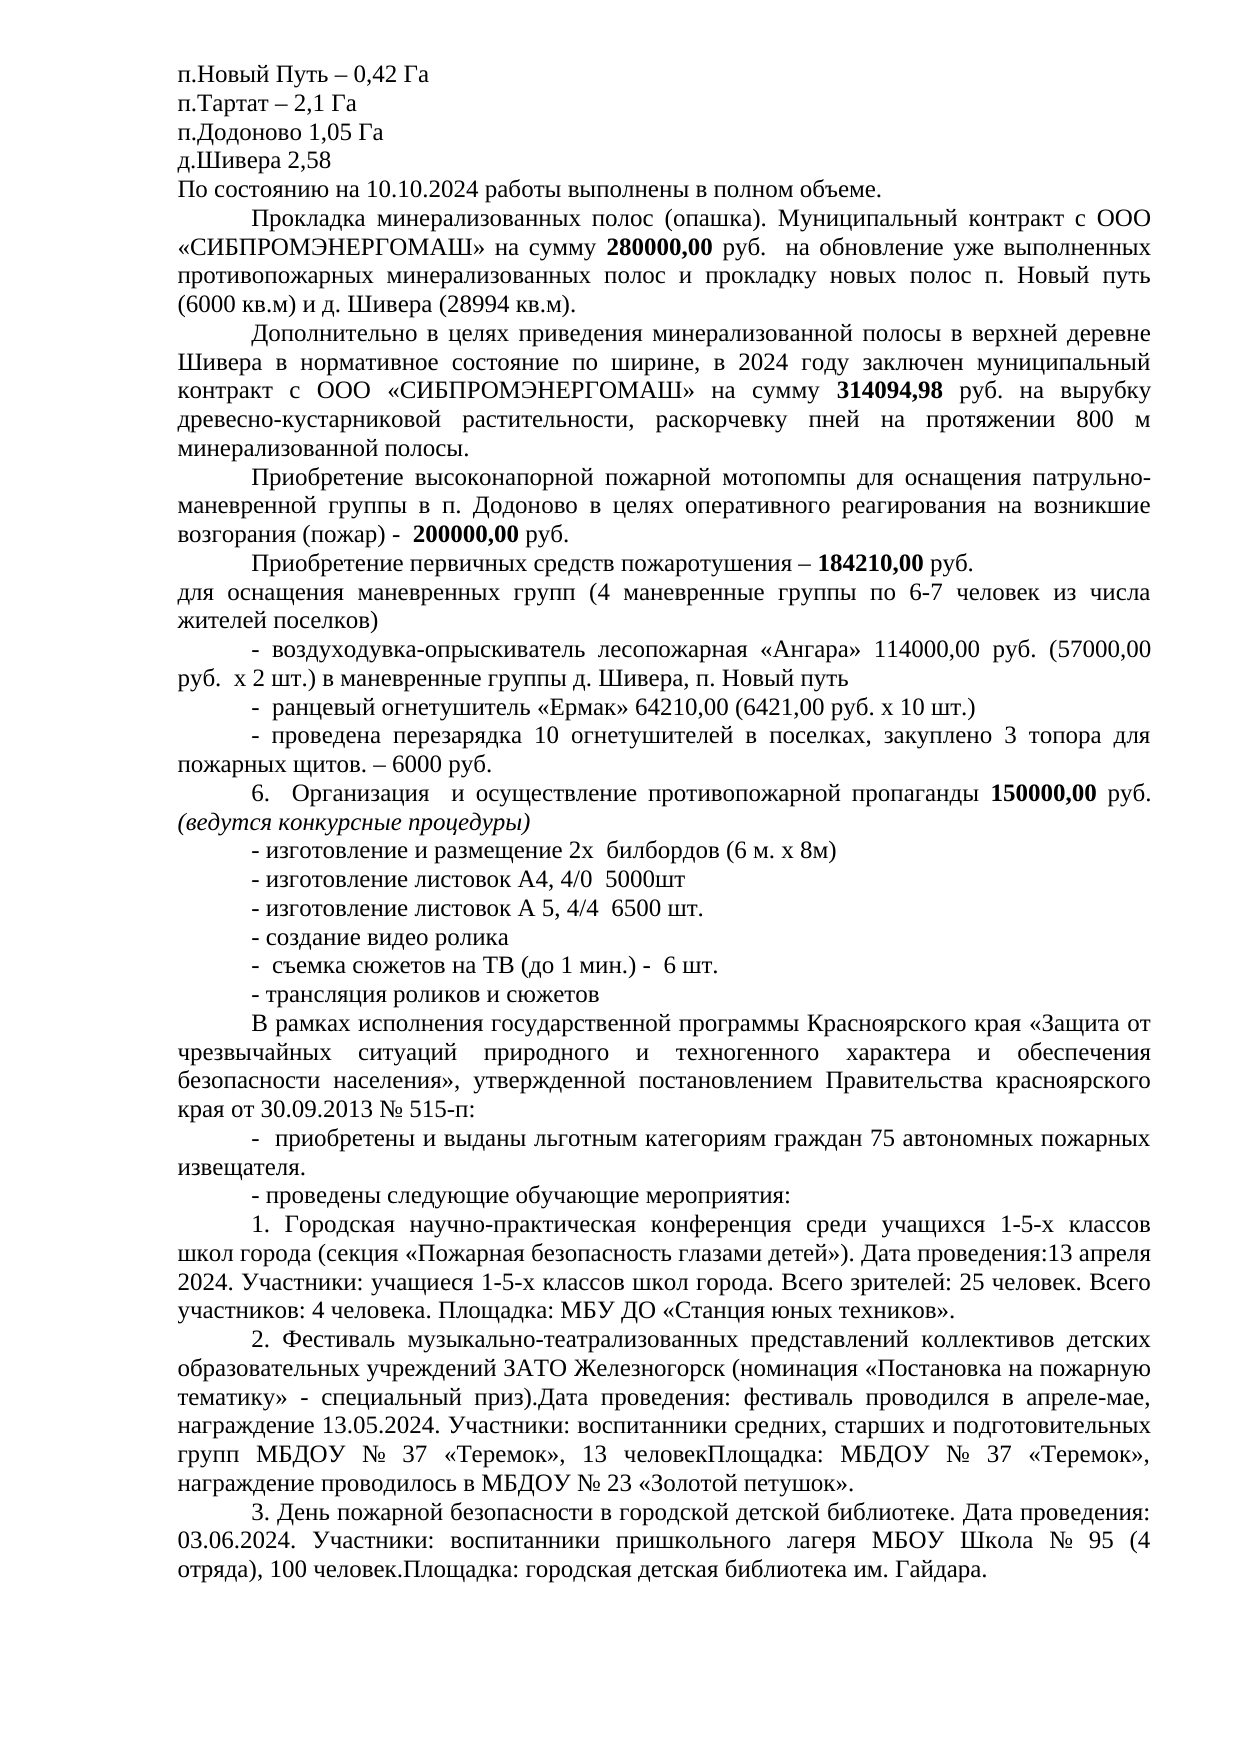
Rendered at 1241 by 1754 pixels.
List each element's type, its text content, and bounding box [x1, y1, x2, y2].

subtitle Прокладка минерализованных полос (опашка). Муниципальный контракт с ООО «СИБПРОМЭНЕРГОМАШ» на сумму 280000,00 руб. на обновление уже выполненных противопожарных минерализованных полос и прокладку новых полос п. Новый путь (6000 кв.м) и д. Шивера (28994 кв.м). [177, 203, 1152, 318]
subtitle Приобретение высоконапорной пожарной мотопомпы для оснащения патрульно-маневренной группы в п. Додоново в целях оперативного реагирования на возникшие возгорания (пожар) - 200000,00 руб. [177, 462, 1152, 548]
subtitle п.Новый Путь – 0,42 Га [177, 59, 1152, 88]
subtitle По состоянию на 10.10.2024 работы выполнены в полном объеме. [177, 174, 1152, 203]
subtitle для оснащения маневренных групп (4 маневренные группы по 6-7 человек из числа жителей поселков) [177, 577, 1152, 634]
subtitle 2. Фестиваль музыкально-театрализованных представлений коллективов детских образовательных учреждений ЗАТО Железногорск (номинация «Постановка на пожарную тематику» - специальный приз).Дата проведения: фестиваль проводился в апреле-мае, награждение 13.05.2024. Участники: воспитанники средних, старших и подготовительных групп МБДОУ № 37 «Теремок», 13 человекПлощадка: МБДОУ № 37 «Теремок», награждение проводилось в МБДОУ № 23 «Золотой петушок». [177, 1324, 1152, 1497]
subtitle 3. День пожарной безопасности в городской детской библиотеке. Дата проведения: 03.06.2024. Участники: воспитанники пришкольного лагеря МБОУ Школа № 95 (4 отряда), 100 человек.Площадка: городская детская библиотека им. Гайдара. [177, 1497, 1152, 1583]
subtitle - изготовление листовок А4, 4/0 5000шт [177, 864, 1152, 893]
subtitle - приобретены и выданы льготным категориям граждан 75 автономных пожарных извещателя. [177, 1123, 1152, 1180]
subtitle 1. Городская научно-практическая конференция среди учащихся 1-5-х классов школ города (секция «Пожарная безопасность глазами детей»). Дата проведения:13 апреля 2024. Участники: учащиеся 1-5-х классов школ города. Всего зрителей: 25 человек. Всего участников: 4 человека. Площадка: МБУ ДО «Станция юных техников». [177, 1209, 1152, 1324]
subtitle Приобретение первичных средств пожаротушения – 184210,00 руб. [177, 548, 1152, 577]
subtitle - проведены следующие обучающие мероприятия: [177, 1180, 1152, 1209]
subtitle Дополнительно в целях приведения минерализованной полосы в верхней деревне Шивера в нормативное состояние по ширине, в 2024 году заключен муниципальный контракт с ООО «СИБПРОМЭНЕРГОМАШ» на сумму 314094,98 руб. на вырубку древесно-кустарниковой растительности, раскорчевку пней на протяжении 800 м минерализованной полосы. [177, 318, 1152, 462]
subtitle - трансляция роликов и сюжетов [177, 979, 1152, 1008]
subtitle - съемка сюжетов на ТВ (до 1 мин.) - 6 шт. [177, 950, 1152, 979]
subtitle - ранцевый огнетушитель «Ермак» 64210,00 (6421,00 руб. х 10 шт.) [177, 692, 1152, 720]
subtitle - воздуходувка-опрыскиватель лесопожарная «Ангара» 114000,00 руб. (57000,00 руб. х 2 шт.) в маневренные группы д. Шивера, п. Новый путь [177, 634, 1152, 692]
subtitle - изготовление и размещение 2х билбордов (6 м. х 8м) [177, 835, 1152, 864]
subtitle д.Шивера 2,58 [177, 145, 1152, 174]
subtitle - создание видео ролика [177, 922, 1152, 950]
subtitle - проведена перезарядка 10 огнетушителей в поселках, закуплено 3 топора для пожарных щитов. – 6000 руб. [177, 720, 1152, 778]
subtitle п.Додоново 1,05 Га [177, 117, 1152, 145]
subtitle 6. Организация и осуществление противопожарной пропаганды 150000,00 руб. (ведутся конкурсные процедуры) [177, 778, 1152, 835]
subtitle - изготовление листовок А 5, 4/4 6500 шт. [177, 893, 1152, 922]
subtitle В рамках исполнения государственной программы Красноярского края «Защита от чрезвычайных ситуаций природного и техногенного характера и обеспечения безопасности населения», утвержденной постановлением Правительства красноярского края от 30.09.2013 № 515-п: [177, 1008, 1152, 1123]
subtitle п.Тартат – 2,1 Га [177, 88, 1152, 117]
